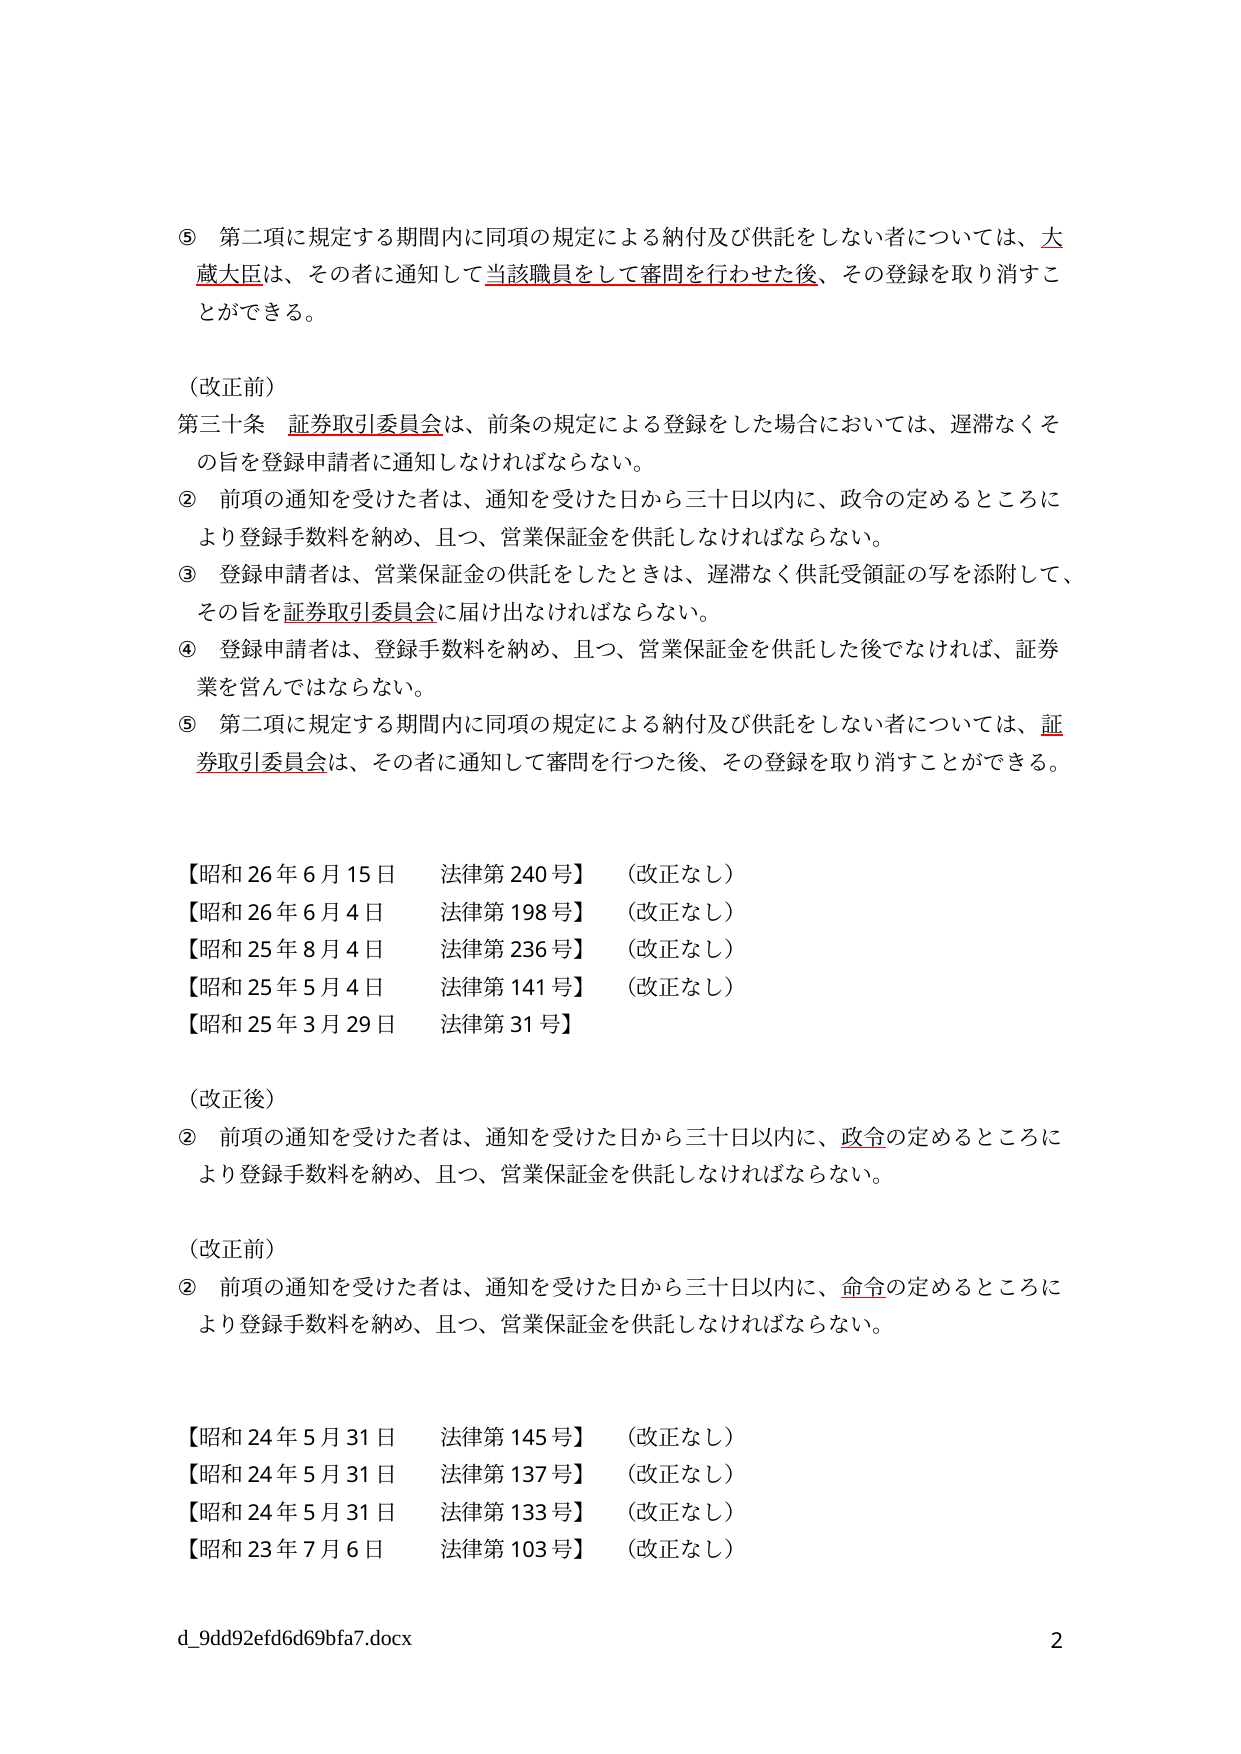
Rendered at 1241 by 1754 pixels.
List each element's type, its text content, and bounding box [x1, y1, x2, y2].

text ③ 登録申請者は、営業保証金の供託をしたときは、遅滞なく供託受領証の写を添附して、その旨を証券取引委員会に届け出なければならない。 [177, 554, 1063, 629]
text （改正前） [177, 367, 1063, 404]
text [177, 1267, 1063, 1342]
text 【昭和26年6月15日 法律第240号】 （改正なし） [177, 854, 1063, 892]
text 【昭和23年7月6日 法律第103号】 （改正なし） [177, 1529, 1063, 1567]
text （改正後） [177, 1079, 1063, 1117]
text ④ 登録申請者は、登録手数料を納め、且つ、営業保証金を供託した後でなければ、証券業を営んではならない。 [177, 629, 1063, 704]
text 【昭和26年6月4日 法律第198号】 （改正なし） [177, 892, 1063, 929]
text ⑤ 第二項に規定する期間内に同項の規定による納付及び供託をしない者については、大蔵大臣は、その者に通知して当該職員をして審問を行わせた後、その登録を取り消すことができる。 [177, 217, 1063, 329]
text 【昭和24年5月31日 法律第133号】 （改正なし） [177, 1492, 1063, 1529]
text 第三十条 証券取引委員会は、前条の規定による登録をした場合においては、遅滞なくその旨を登録申請者に通知しなければならない。 [177, 404, 1063, 479]
text 【昭和24年5月31日 法律第137号】 （改正なし） [177, 1454, 1063, 1492]
text （改正前） [177, 1229, 1063, 1267]
text 【昭和25年3月29日 法律第31号】 [177, 1004, 1063, 1042]
text 【昭和25年5月4日 法律第141号】 （改正なし） [177, 967, 1063, 1004]
text 【昭和24年5月31日 法律第145号】 （改正なし） [177, 1417, 1063, 1454]
text ② 前項の通知を受けた者は、通知を受けた日から三十日以内に、政令の定めるところにより登録手数料を納め、且つ、営業保証金を供託しなければならない。 [177, 1117, 1063, 1192]
text ② 前項の通知を受けた者は、通知を受けた日から三十日以内に、政令の定めるところにより登録手数料を納め、且つ、営業保証金を供託しなければならない。 [177, 479, 1063, 554]
text ⑤ 第二項に規定する期間内に同項の規定による納付及び供託をしない者については、証券取引委員会は、その者に通知して審問を行つた後、その登録を取り消すことができる。 [177, 704, 1063, 779]
text 【昭和25年8月4日 法律第236号】 （改正なし） [177, 929, 1063, 967]
